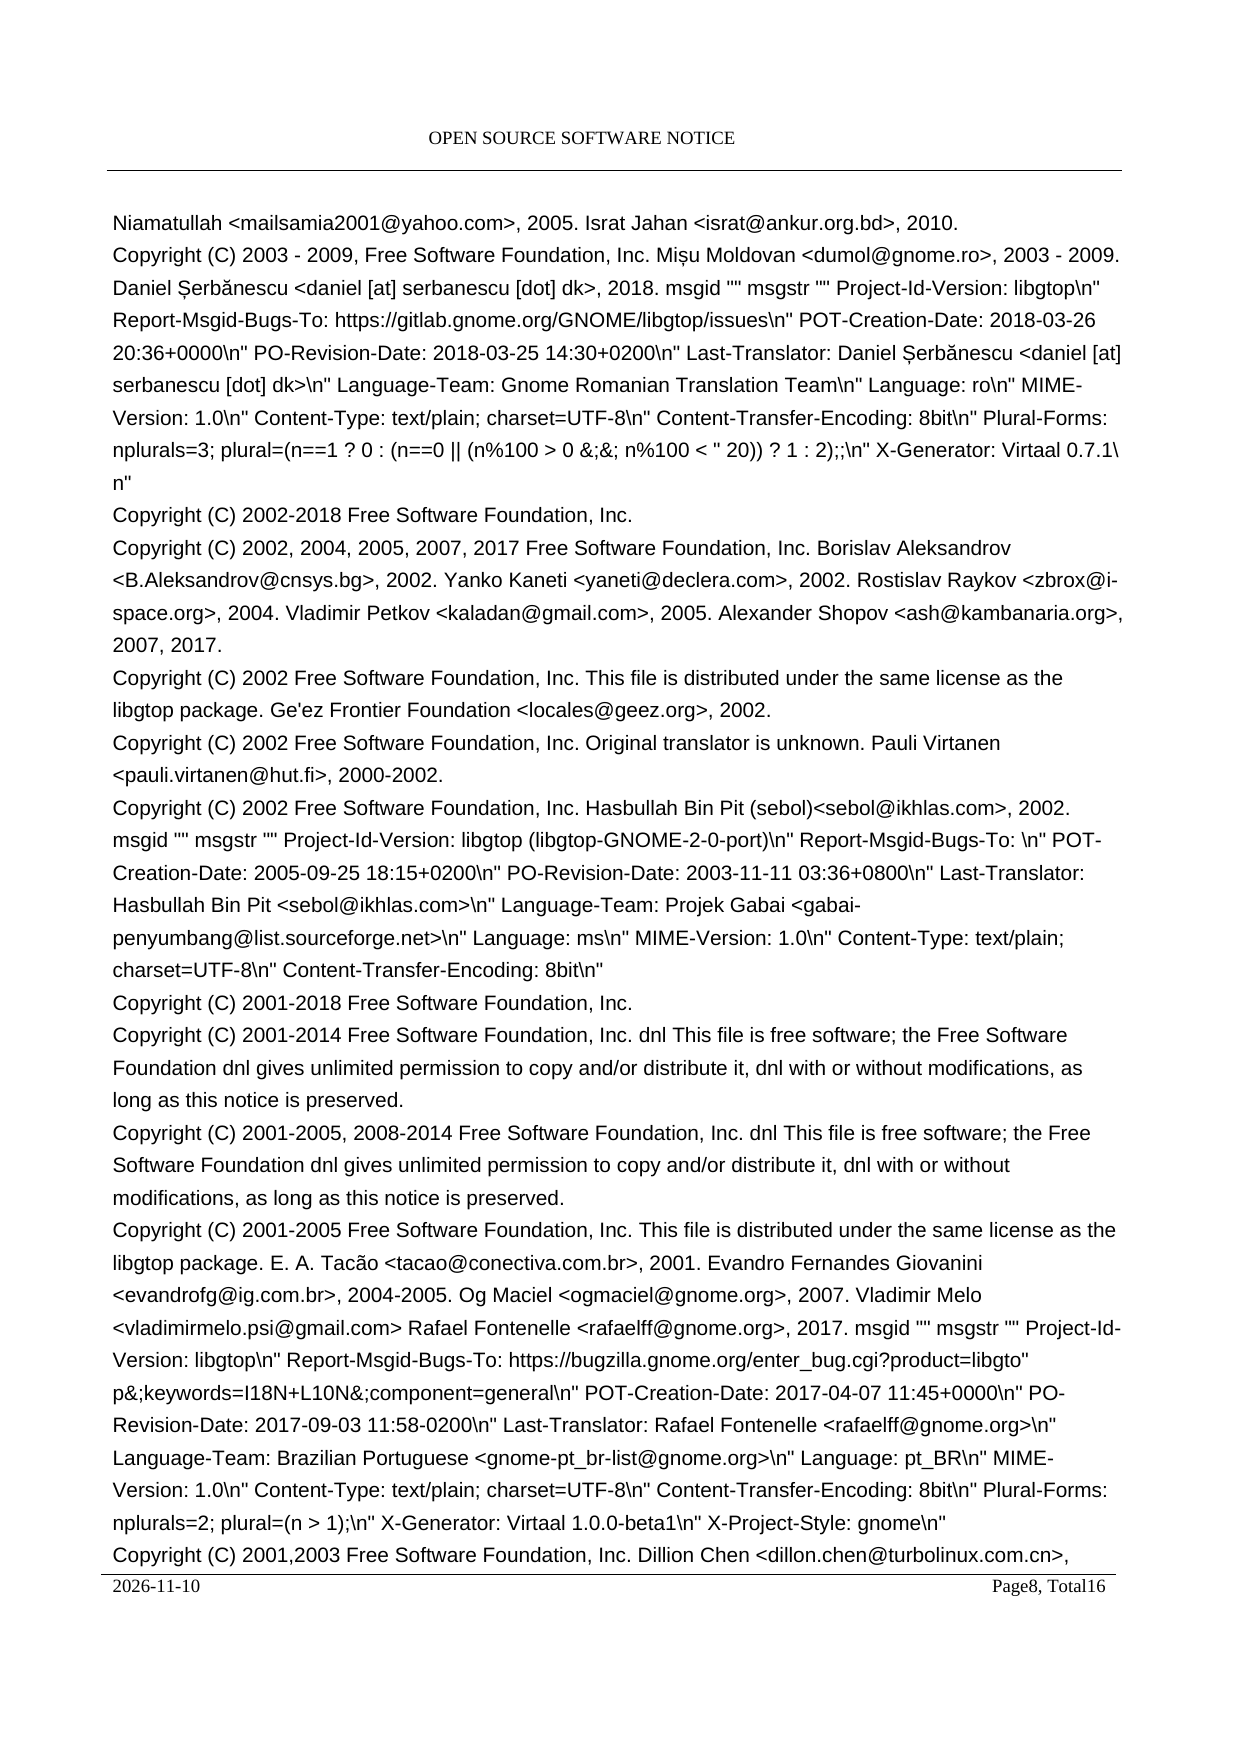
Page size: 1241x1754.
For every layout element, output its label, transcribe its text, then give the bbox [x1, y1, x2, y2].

text Copyright (C) 2002 Free Software Foundation, Inc. Original translator is unknown. Pauli Virtanen <pauli.virtanen@hut.fi>, 2000-2002. [112, 726, 1128, 791]
text Copyright (C) 2001-2018 Free Software Foundation, Inc. [112, 986, 1128, 1019]
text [112, 1539, 1128, 1571]
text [112, 206, 1128, 239]
text Copyright (C) 2001-2014 Free Software Foundation, Inc. dnl This file is free software; the Free Software Foundation dnl gives unlimited permission to copy and/or distribute it, dnl with or without modifications, as long as this notice is preserved. [112, 1019, 1128, 1116]
text Copyright (C) 2002 Free Software Foundation, Inc. Hasbullah Bin Pit (sebol)<sebol@ikhlas.com>, 2002. msgid "" msgstr "" Project-Id-Version: libgtop (libgtop-GNOME-2-0-port)\n" Report-Msgid-Bugs-To: \n" POT-Creation-Date: 2005-09-25 18:15+0200\n" PO-Revision-Date: 2003-11-11 03:36+0800\n" Last-Translator: Hasbullah Bin Pit <sebol@ikhlas.com>\n" Language-Team: Projek Gabai <gabai-penyumbang@list.sourceforge.net>\n" Language: ms\n" MIME-Version: 1.0\n" Content-Type: text/plain; charset=UTF-8\n" Content-Transfer-Encoding: 8bit\n" [112, 791, 1128, 986]
text Copyright (C) 2001-2005, 2008-2014 Free Software Foundation, Inc. dnl This file is free software; the Free Software Foundation dnl gives unlimited permission to copy and/or distribute it, dnl with or without modifications, as long as this notice is preserved. [112, 1116, 1128, 1214]
text Copyright (C) 2002 Free Software Foundation, Inc. This file is distributed under the same license as the libgtop package. Ge'ez Frontier Foundation <locales@geez.org>, 2002. [112, 661, 1128, 726]
text Copyright (C) 2002, 2004, 2005, 2007, 2017 Free Software Foundation, Inc. Borislav Aleksandrov <B.Aleksandrov@cnsys.bg>, 2002. Yanko Kaneti <yaneti@declera.com>, 2002. Rostislav Raykov <zbrox@i-space.org>, 2004. Vladimir Petkov <kaladan@gmail.com>, 2005. Alexander Shopov <ash@kambanaria.org>, 2007, 2017. [112, 531, 1128, 661]
text Copyright (C) 2003 - 2009, Free Software Foundation, Inc. Mișu Moldovan <dumol@gnome.ro>, 2003 - 2009. Daniel Șerbănescu <daniel [at] serbanescu [dot] dk>, 2018. msgid "" msgstr "" Project-Id-Version: libgtop\n" Report-Msgid-Bugs-To: https://gitlab.gnome.org/GNOME/libgtop/issues\n" POT-Creation-Date: 2018-03-26 20:36+0000\n" PO-Revision-Date: 2018-03-25 14:30+0200\n" Last-Translator: Daniel Șerbănescu <daniel [at] serbanescu [dot] dk>\n" Language-Team: Gnome Romanian Translation Team\n" Language: ro\n" MIME-Version: 1.0\n" Content-Type: text/plain; charset=UTF-8\n" Content-Transfer-Encoding: 8bit\n" Plural-Forms: nplurals=3; plural=(n==1 ? 0 : (n==0 || (n%100 > 0 &;&; n%100 < " 20)) ? 1 : 2);;\n" X-Generator: Virtaal 0.7.1\n" [112, 239, 1128, 499]
text Copyright (C) 2001-2005 Free Software Foundation, Inc. This file is distributed under the same license as the libgtop package. E. A. Tacão <tacao@conectiva.com.br>, 2001. Evandro Fernandes Giovanini <evandrofg@ig.com.br>, 2004-2005. Og Maciel <ogmaciel@gnome.org>, 2007. Vladimir Melo <vladimirmelo.psi@gmail.com> Rafael Fontenelle <rafaelff@gnome.org>, 2017. msgid "" msgstr "" Project-Id-Version: libgtop\n" Report-Msgid-Bugs-To: https://bugzilla.gnome.org/enter_bug.cgi?product=libgto" p&;keywords=I18N+L10N&;component=general\n" POT-Creation-Date: 2017-04-07 11:45+0000\n" PO-Revision-Date: 2017-09-03 11:58-0200\n" Last-Translator: Rafael Fontenelle <rafaelff@gnome.org>\n" Language-Team: Brazilian Portuguese <gnome-pt_br-list@gnome.org>\n" Language: pt_BR\n" MIME-Version: 1.0\n" Content-Type: text/plain; charset=UTF-8\n" Content-Transfer-Encoding: 8bit\n" Plural-Forms: nplurals=2; plural=(n > 1);\n" X-Generator: Virtaal 1.0.0-beta1\n" X-Project-Style: gnome\n" [112, 1214, 1128, 1539]
text Copyright (C) 2002-2018 Free Software Foundation, Inc. [112, 499, 1128, 531]
